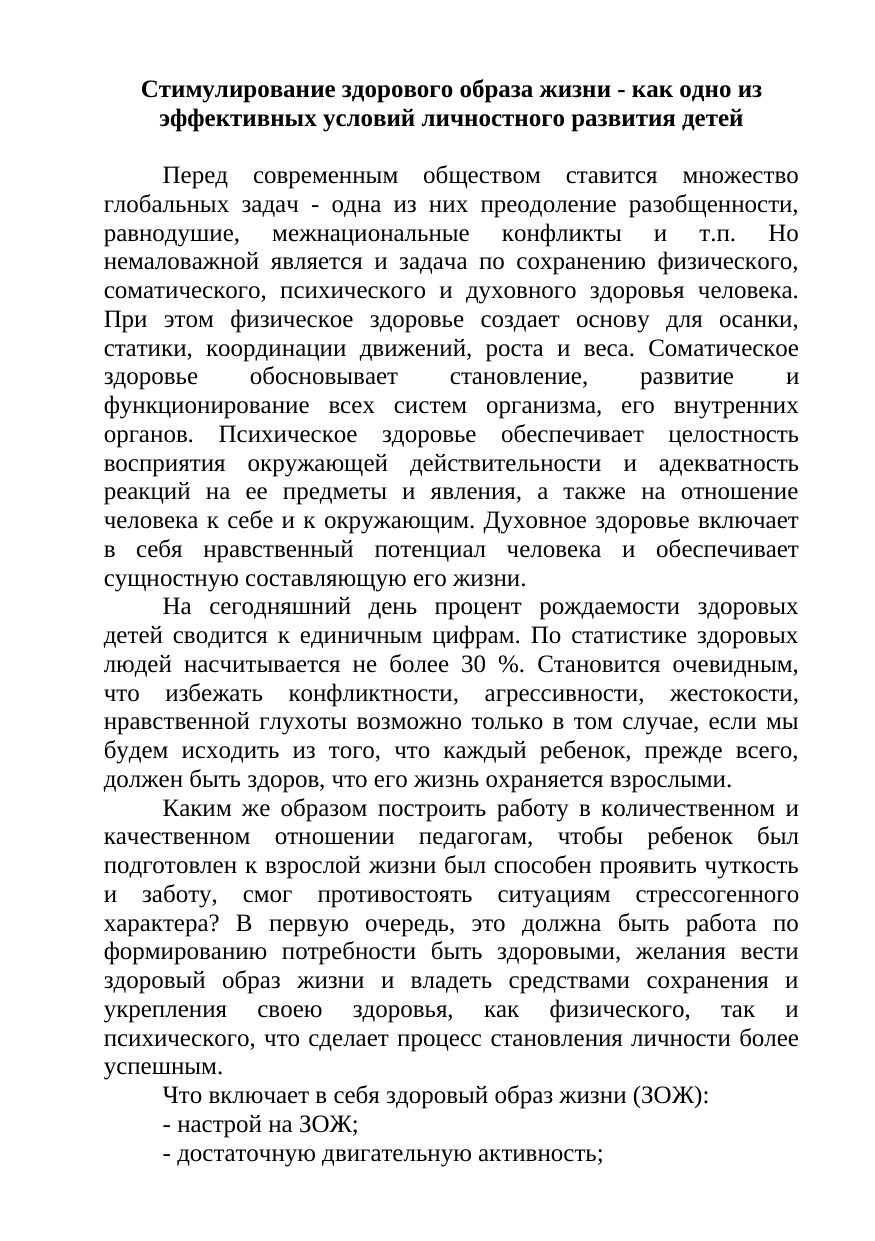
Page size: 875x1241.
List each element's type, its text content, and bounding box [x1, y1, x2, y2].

text - настрой на ЗОЖ; [103, 1109, 799, 1138]
text Каким же образом построить работу в количественном и качественном отношении педагогам, чтобы ребенок был подготовлен к взрослой жизни был способен проявить чуткость и заботу, смог противостоять ситуациям стрессогенного характера? В первую очередь, это должна быть работа по формированию потребности быть здоровыми, желания вести здоровый образ жизни и владеть средствами сохранения и укрепления своею здоровья, как физического, так и психического, что сделает процесс становления личности более успешным. [103, 793, 799, 1080]
text - достаточную двигательную активность; [103, 1138, 799, 1166]
text На сегодняшний день процент рождаемости здоровых детей сводится к единичным цифрам. По статистике здоровых людей насчитывается не более 30 %. Становится очевидным, что избежать конфликтности, агрессивности, жестокости, нравственной глухоты возможно только в том случае, если мы будем исходить из того, что каждый ребенок, прежде всего, должен быть здоров, что его жизнь охраняется взрослыми. [103, 591, 799, 793]
text Что включает в себя здоровый образ жизни (ЗОЖ): [103, 1080, 799, 1109]
text Стимулирование здорового образа жизни - как одно из эффективных условий личностного развития детей [103, 74, 799, 131]
text Перед современным обществом ставится множество глобальных задач - одна из них преодоление разобщенности, равнодушие, межнациональные конфликты и т.п. Но немаловажной является и задача по сохранению физического, соматического, психического и духовного здоровья человека. При этом физическое здоровье создает основу для осанки, статики, координации движений, роста и веса. Соматическое здоровье обосновывает становление, развитие и функционирование всех систем организма, его внутренних органов. Психическое здоровье обеспечивает целостность восприятия окружающей действительности и адекватность реакций на ее предметы и явления, а также на отношение человека к себе и к окружающим. Духовное здоровье включает в себя нравственный потенциал человека и обеспечивает сущностную составляющую его жизни. [103, 160, 799, 591]
